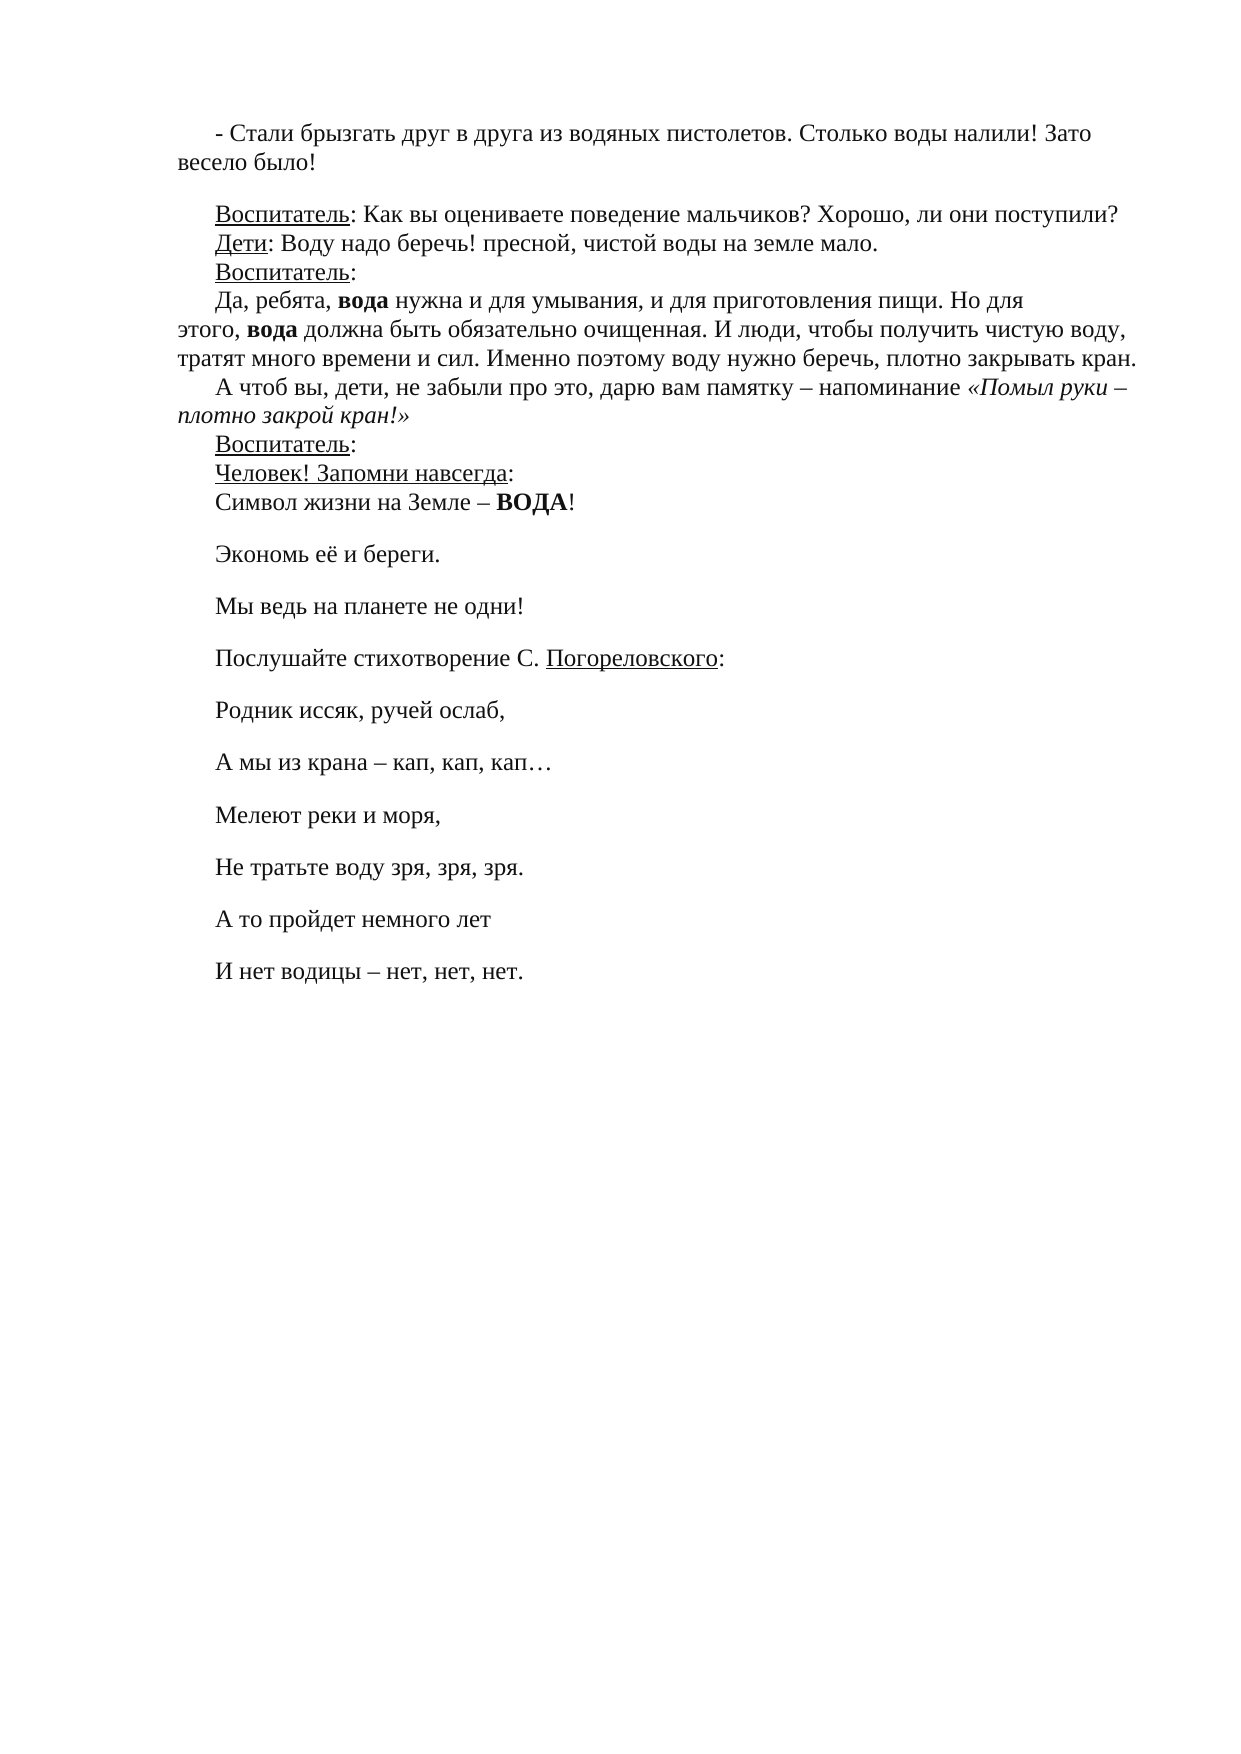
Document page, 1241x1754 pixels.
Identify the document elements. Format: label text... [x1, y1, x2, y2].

text Мелеют реки и моря, [177, 800, 1152, 828]
text - Стали брызгать друг в друга из водяных пистолетов. Столько воды налили! Зато весело было! [177, 118, 1152, 176]
text Мы ведь на планете не одни! [177, 591, 1152, 620]
text А то пройдет немного лет [177, 904, 1152, 933]
text Послушайте стихотворение С. Погореловского: [177, 643, 1152, 672]
text Воспитатель: [177, 429, 1152, 458]
text Человек! Запомни навсегда: [177, 458, 1152, 487]
text Родник иссяк, ручей ослаб, [177, 695, 1152, 724]
text Экономь её и береги. [177, 539, 1152, 567]
text И нет водицы – нет, нет, нет. [177, 956, 1152, 985]
text А мы из крана – кап, кап, кап… [177, 747, 1152, 776]
text Символ жизни на Земле – ВОДА! [177, 487, 1152, 515]
text Да, ребята, вода нужна и для умывания, и для приготовления пищи. Но для этого, вода должна быть обязательно очищенная. И люди, чтобы получить чистую воду, тратят много времени и сил. Именно поэтому воду нужно беречь, плотно закрывать кран. [177, 285, 1152, 372]
text Воспитатель: Как вы оцениваете поведение мальчиков? Хорошо, ли они поступили? [177, 199, 1152, 228]
text Не тратьте воду зря, зря, зря. [177, 852, 1152, 881]
text Воспитатель: [177, 257, 1152, 285]
text Дети: Воду надо беречь! пресной, чистой воды на земле мало. [177, 228, 1152, 257]
text А чтоб вы, дети, не забыли про это, дарю вам памятку – напоминание «Помыл руки – плотно закрой кран!» [177, 372, 1152, 429]
